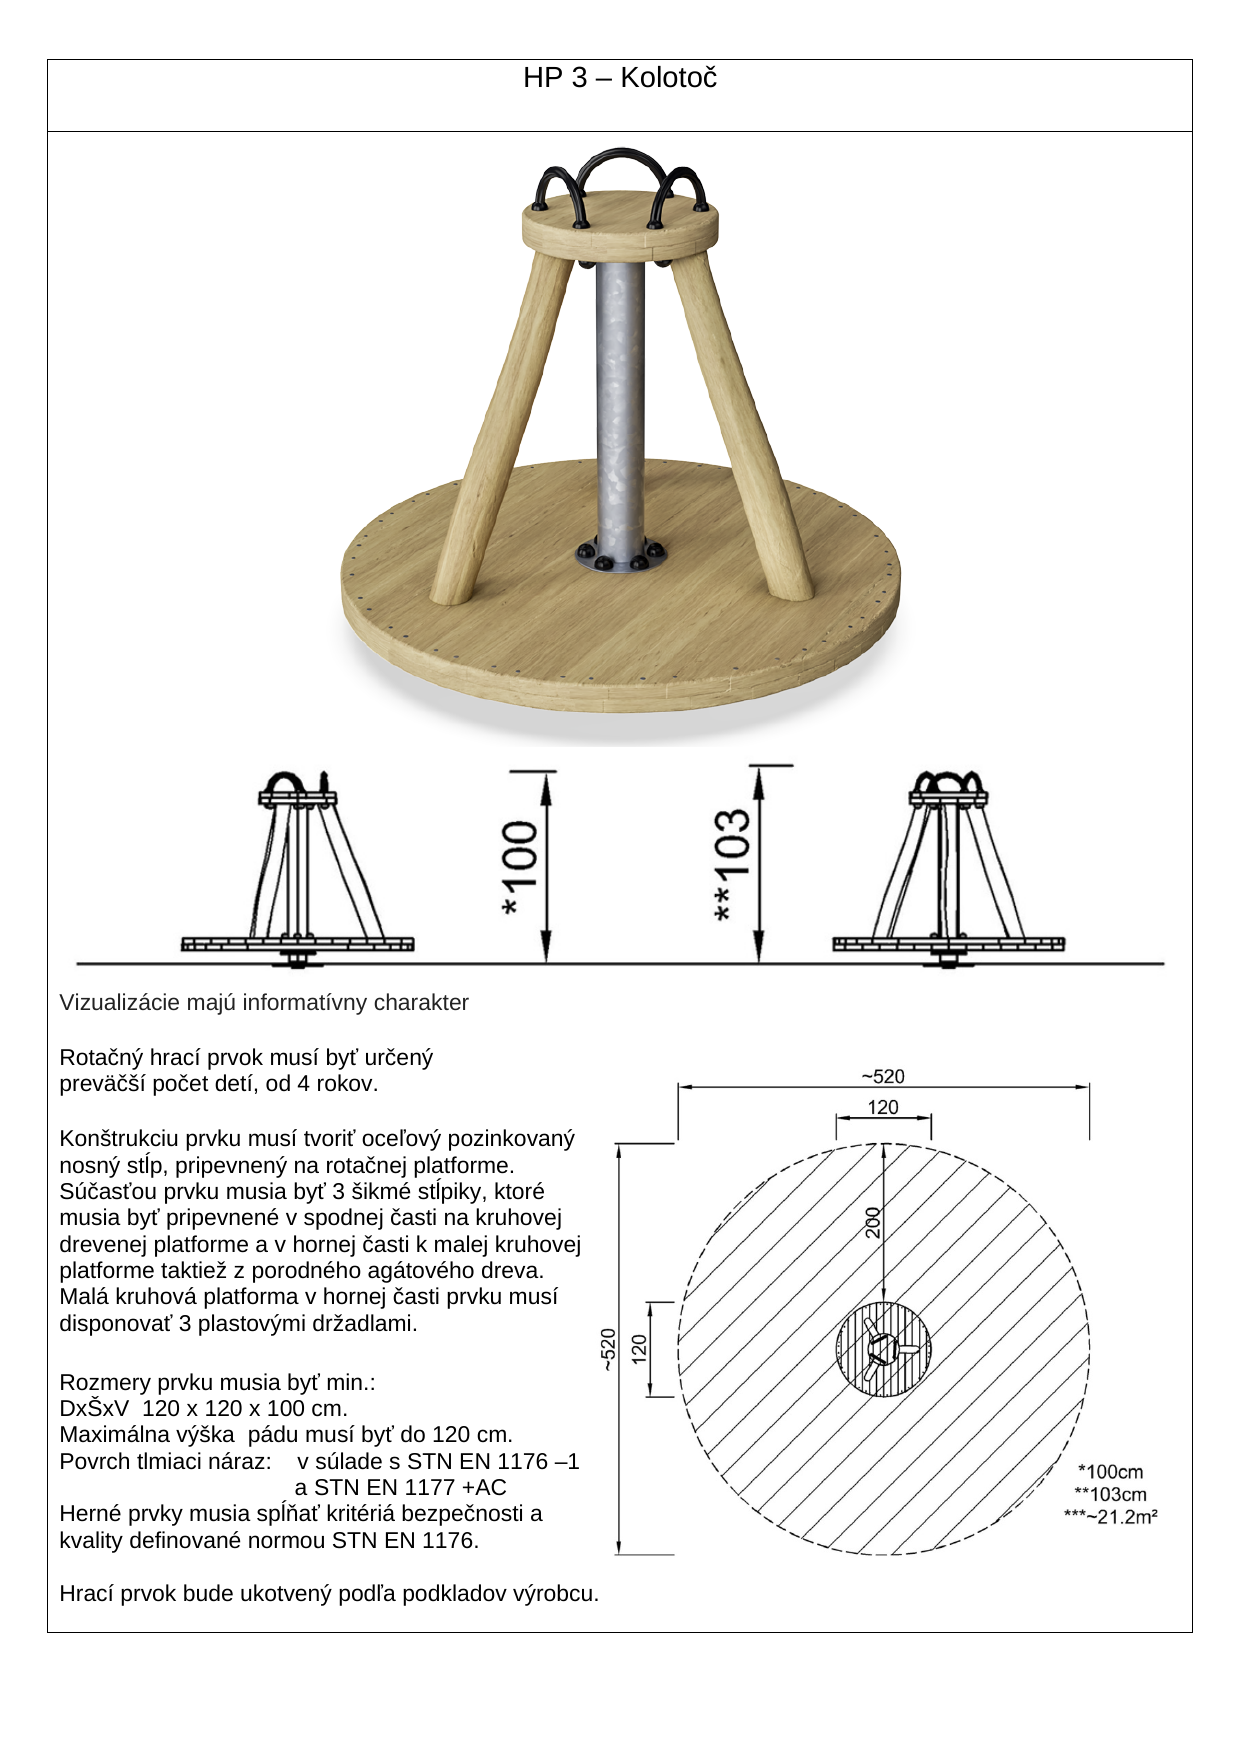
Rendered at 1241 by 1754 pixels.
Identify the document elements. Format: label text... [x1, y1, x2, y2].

picture [595, 1065, 1161, 1559]
table_cell HP 3 – Kolotoč [48, 60, 1192, 131]
table_cell Vizualizácie majú informatívny charakter Rotačný hrací prvok musí byť určený preväčší počet detí, od 4 rokov. Konštrukciu prvku musí tvoriť oceľový pozinkovaný nosný stĺp, pripevnený na rotačnej platforme. Súčasťou prvku musia byť 3 šikmé stĺpiky, ktoré musia byť pripevnené v spodnej časti na kruhovej drevenej platforme a v hornej časti k malej kruhovej platforme taktiež z porodného agátového dreva. Malá kruhová platforma v hornej časti prvku musí disponovať 3 plastovými držadlami. Rozmery prvku musia byť min.: DxŠxV 120 x 120 x 100 cm. Maximálna výška pádu musí byť do 120 cm. Povrch tlmiaci náraz: v súlade s STN EN 1176 –1 a STN EN 1177 +AC Herné prvky musia spĺňať kritériá bezpečnosti a kvality definované normou STN EN 1176. Hrací prvok bude ukotvený podľa podkladov výrobcu. [48, 132, 1192, 1632]
picture [59, 132, 1182, 990]
